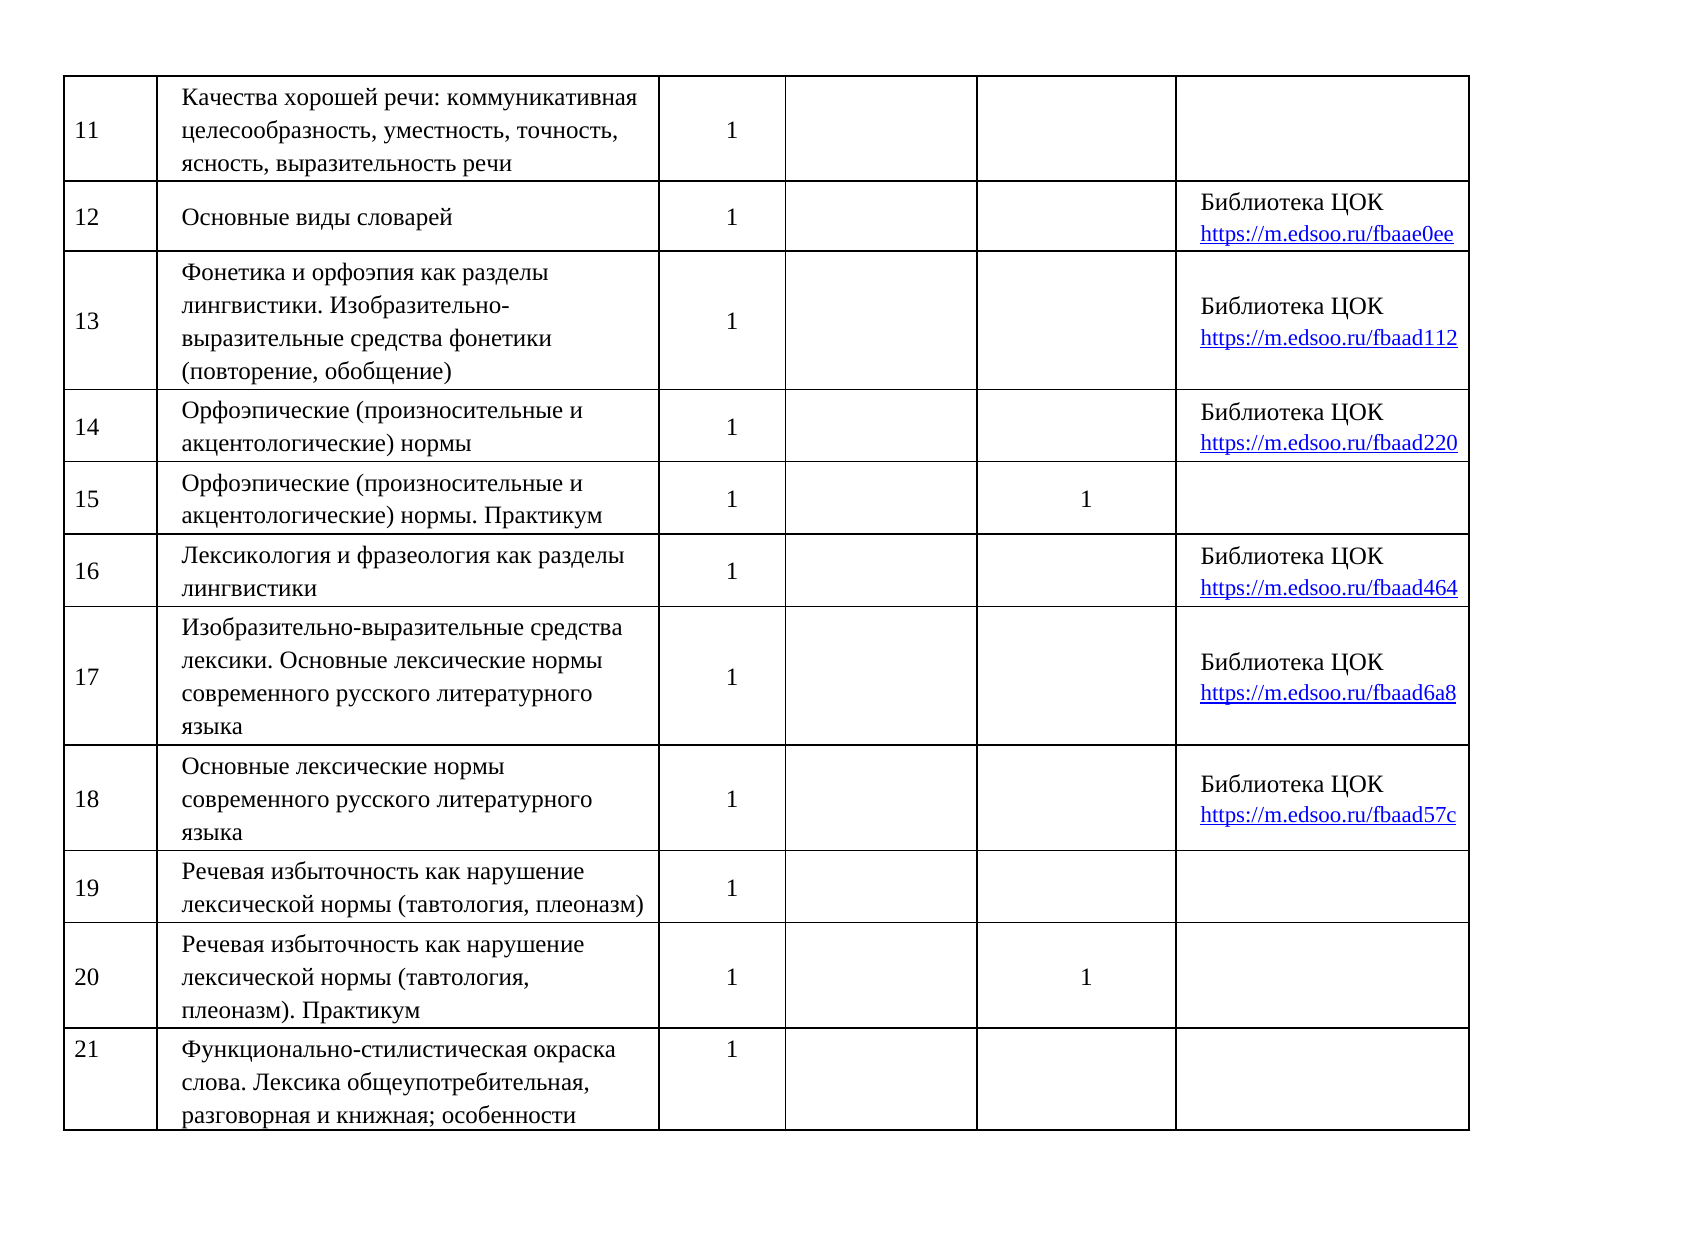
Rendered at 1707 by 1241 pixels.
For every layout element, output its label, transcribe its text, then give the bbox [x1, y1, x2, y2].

table_cell [786, 390, 976, 461]
table_cell [978, 851, 1175, 922]
table_cell Библиотека ЦОК https://m.edsoo.ru/fbaad464 [1177, 535, 1468, 606]
table_cell [786, 462, 976, 533]
table_cell 17 [65, 607, 156, 744]
table_cell 1 [660, 77, 785, 180]
table_cell 14 [65, 390, 156, 461]
table_cell 1 [660, 390, 785, 461]
table_cell [786, 535, 976, 606]
table_cell [786, 1029, 976, 1129]
table_cell [978, 182, 1175, 250]
table_cell 18 [65, 746, 156, 849]
table_cell [978, 252, 1175, 388]
table_cell [1177, 851, 1468, 922]
table_cell [978, 746, 1175, 849]
table_cell [786, 182, 976, 250]
table_cell 15 [65, 462, 156, 533]
table_cell [978, 390, 1175, 461]
table_cell [786, 77, 976, 180]
table_cell Фонетика и орфоэпия как разделы лингвистики. Изобразительно-выразительные средства фонетики (повторение, обобщение) [158, 252, 658, 388]
table_cell 19 [65, 851, 156, 922]
table_cell [978, 535, 1175, 606]
table_cell Библиотека ЦОК https://m.edsoo.ru/fbaad6a8 [1177, 607, 1468, 744]
table_cell [978, 1029, 1175, 1129]
table_cell 12 [65, 182, 156, 250]
table_cell Лексикология и фразеология как разделы лингвистики [158, 535, 658, 606]
table_cell 1 [660, 252, 785, 388]
table_cell [786, 923, 976, 1027]
table_cell Речевая избыточность как нарушение лексической нормы (тавтология, плеоназм) [158, 851, 658, 922]
table_cell [786, 607, 976, 744]
table_cell 21 [65, 1029, 156, 1129]
table_cell 1 [660, 746, 785, 849]
table_cell Орфоэпические (произносительные и акцентологические) нормы. Практикум [158, 462, 658, 533]
table_cell 1 [660, 923, 785, 1027]
table_cell 1 [660, 535, 785, 606]
table_cell Основные лексические нормы современного русского литературного языка [158, 746, 658, 849]
table_cell 13 [65, 252, 156, 388]
table_cell [978, 607, 1175, 744]
table_cell 1 [978, 462, 1175, 533]
table_cell [786, 746, 976, 849]
table_cell Библиотека ЦОК https://m.edsoo.ru/fbaae0ee [1177, 182, 1468, 250]
table_cell [1177, 77, 1468, 180]
table_cell Библиотека ЦОК https://m.edsoo.ru/fbaad57c [1177, 746, 1468, 849]
table_cell [1177, 1029, 1468, 1129]
table_cell 11 [65, 77, 156, 180]
table_cell 1 [660, 182, 785, 250]
table_cell [978, 77, 1175, 180]
table_cell Речевая избыточность как нарушение лексической нормы (тавтология, плеоназм). Практикум [158, 923, 658, 1027]
table_cell Орфоэпические (произносительные и акцентологические) нормы [158, 390, 658, 461]
table_cell Качества хорошей речи: коммуникативная целесообразность, уместность, точность, ясность, выразительность речи [158, 77, 658, 180]
table_cell Основные виды словарей [158, 182, 658, 250]
table_cell [786, 851, 976, 922]
table_cell Библиотека ЦОК https://m.edsoo.ru/fbaad112 [1177, 252, 1468, 388]
table_cell [1177, 923, 1468, 1027]
table_cell 16 [65, 535, 156, 606]
table_cell Изобразительно-выразительные средства лексики. Основные лексические нормы современного русского литературного языка [158, 607, 658, 744]
table_cell 1 [660, 462, 785, 533]
table_cell 1 [660, 1029, 785, 1129]
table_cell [158, 1029, 658, 1129]
table_cell 1 [660, 607, 785, 744]
table_cell Библиотека ЦОК https://m.edsoo.ru/fbaad220 [1177, 390, 1468, 461]
table_cell 1 [978, 923, 1175, 1027]
table_cell [1177, 462, 1468, 533]
table_cell 1 [660, 851, 785, 922]
table_cell 20 [65, 923, 156, 1027]
table_cell [786, 252, 976, 388]
